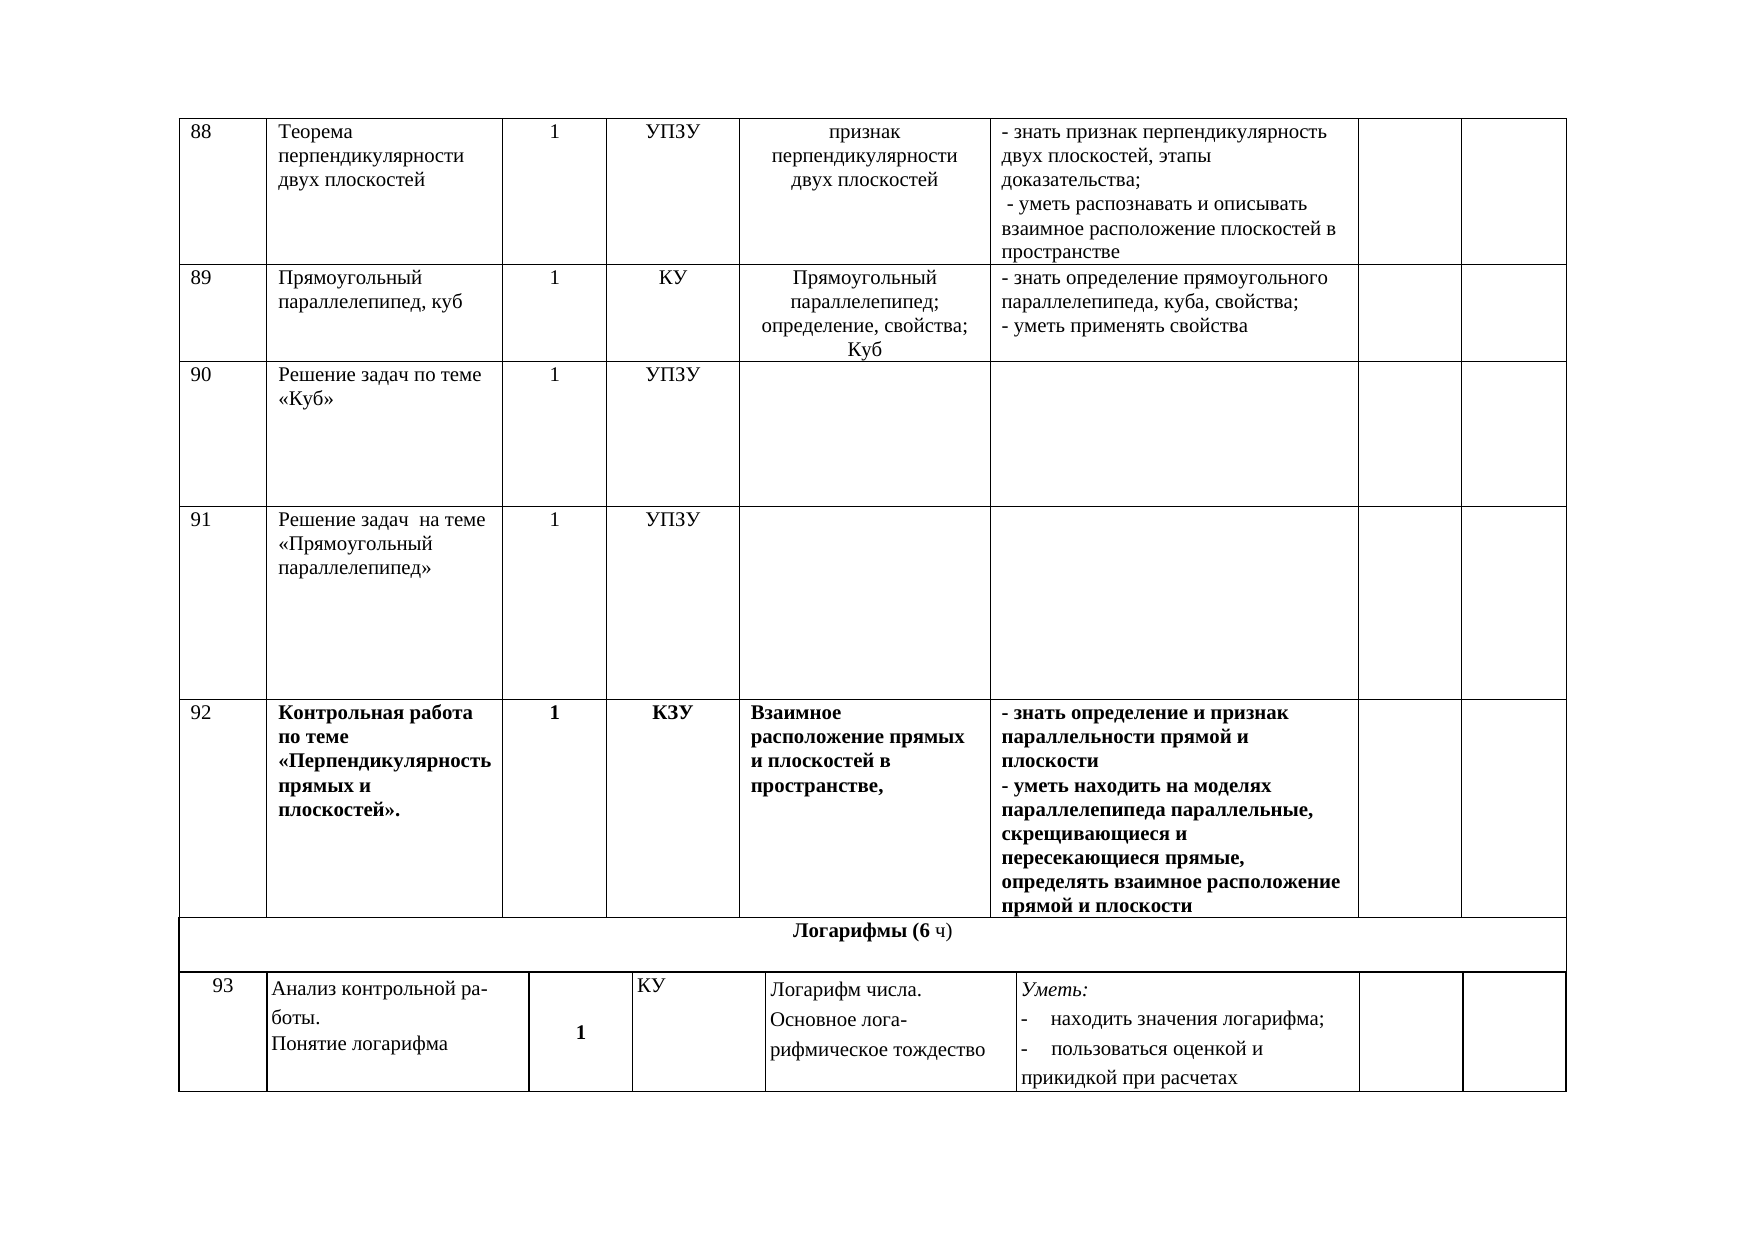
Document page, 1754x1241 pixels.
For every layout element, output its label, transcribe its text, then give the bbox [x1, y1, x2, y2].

table_cell [1359, 507, 1461, 699]
table_cell - знать определение прямоугольного параллелепипеда, куба, свойства; - уметь применять свойства [991, 265, 1358, 361]
table_cell Теорема перпендикулярности двух плоскостей [267, 119, 502, 263]
table_cell - знать определение и признак параллельности прямой и плоскости - уметь находить на моделях параллелепипеда параллельные, скрещивающиеся и пересекающиеся прямые, определять взаимное расположение прямой и плоскости [991, 700, 1358, 917]
table_cell [1359, 265, 1461, 361]
table_cell [991, 362, 1358, 506]
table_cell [1017, 973, 1359, 1091]
table_cell [740, 362, 990, 506]
table_cell КУ [633, 973, 765, 1091]
table_cell [991, 507, 1358, 699]
table_cell Прямоугольный параллелепипед; определение, свойства; Куб [740, 265, 990, 361]
table_cell [1359, 700, 1461, 917]
table_cell 1 [503, 700, 606, 917]
table_cell Логарифмы (6 ч) [180, 918, 1566, 971]
table_cell 1 [503, 362, 606, 506]
table_cell Контрольная работа по теме «Перпендикулярность прямых и плоскостей». [267, 700, 502, 917]
table_cell [740, 507, 990, 699]
table_cell УПЗУ [607, 119, 739, 263]
table_cell [1462, 507, 1566, 699]
table_cell [1462, 700, 1566, 917]
table_cell 93 [180, 973, 266, 1091]
table_cell Взаимное расположение прямых и плоскостей в пространстве, [740, 700, 990, 917]
table_cell Анализ контрольной работы. Понятие логарифма [268, 973, 528, 1091]
table_cell УПЗУ [607, 362, 739, 506]
table_cell 89 [180, 265, 266, 361]
table_cell [1359, 119, 1461, 263]
table_cell Прямоугольный параллелепипед, куб [267, 265, 502, 361]
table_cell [766, 973, 1016, 1091]
table_cell 90 [180, 362, 266, 506]
table_cell 88 [180, 119, 266, 263]
table_cell признак перпендикулярности двух плоскостей [740, 119, 990, 263]
table_cell [1462, 119, 1566, 263]
table_cell 1 [530, 973, 632, 1091]
table_cell 1 [503, 507, 606, 699]
table_cell - знать признак перпендикулярность двух плоскостей, этапы доказательства; - уметь распознавать и описывать взаимное расположение плоскостей в пространстве [991, 119, 1358, 263]
table_cell Решение задач по теме «Куб» [267, 362, 502, 506]
table_cell [1464, 973, 1565, 1091]
table_cell 92 [180, 700, 266, 917]
table_cell [1359, 362, 1461, 506]
table_cell УПЗУ [607, 507, 739, 699]
table_cell 91 [180, 507, 266, 699]
table_cell [1462, 362, 1566, 506]
table_cell КЗУ [607, 700, 739, 917]
table_cell Решение задач на теме «Прямоугольный параллелепипед» [267, 507, 502, 699]
table_cell 1 [503, 265, 606, 361]
table_cell [1360, 973, 1462, 1091]
table_cell КУ [607, 265, 739, 361]
table_cell 1 [503, 119, 606, 263]
table_cell [1462, 265, 1566, 361]
